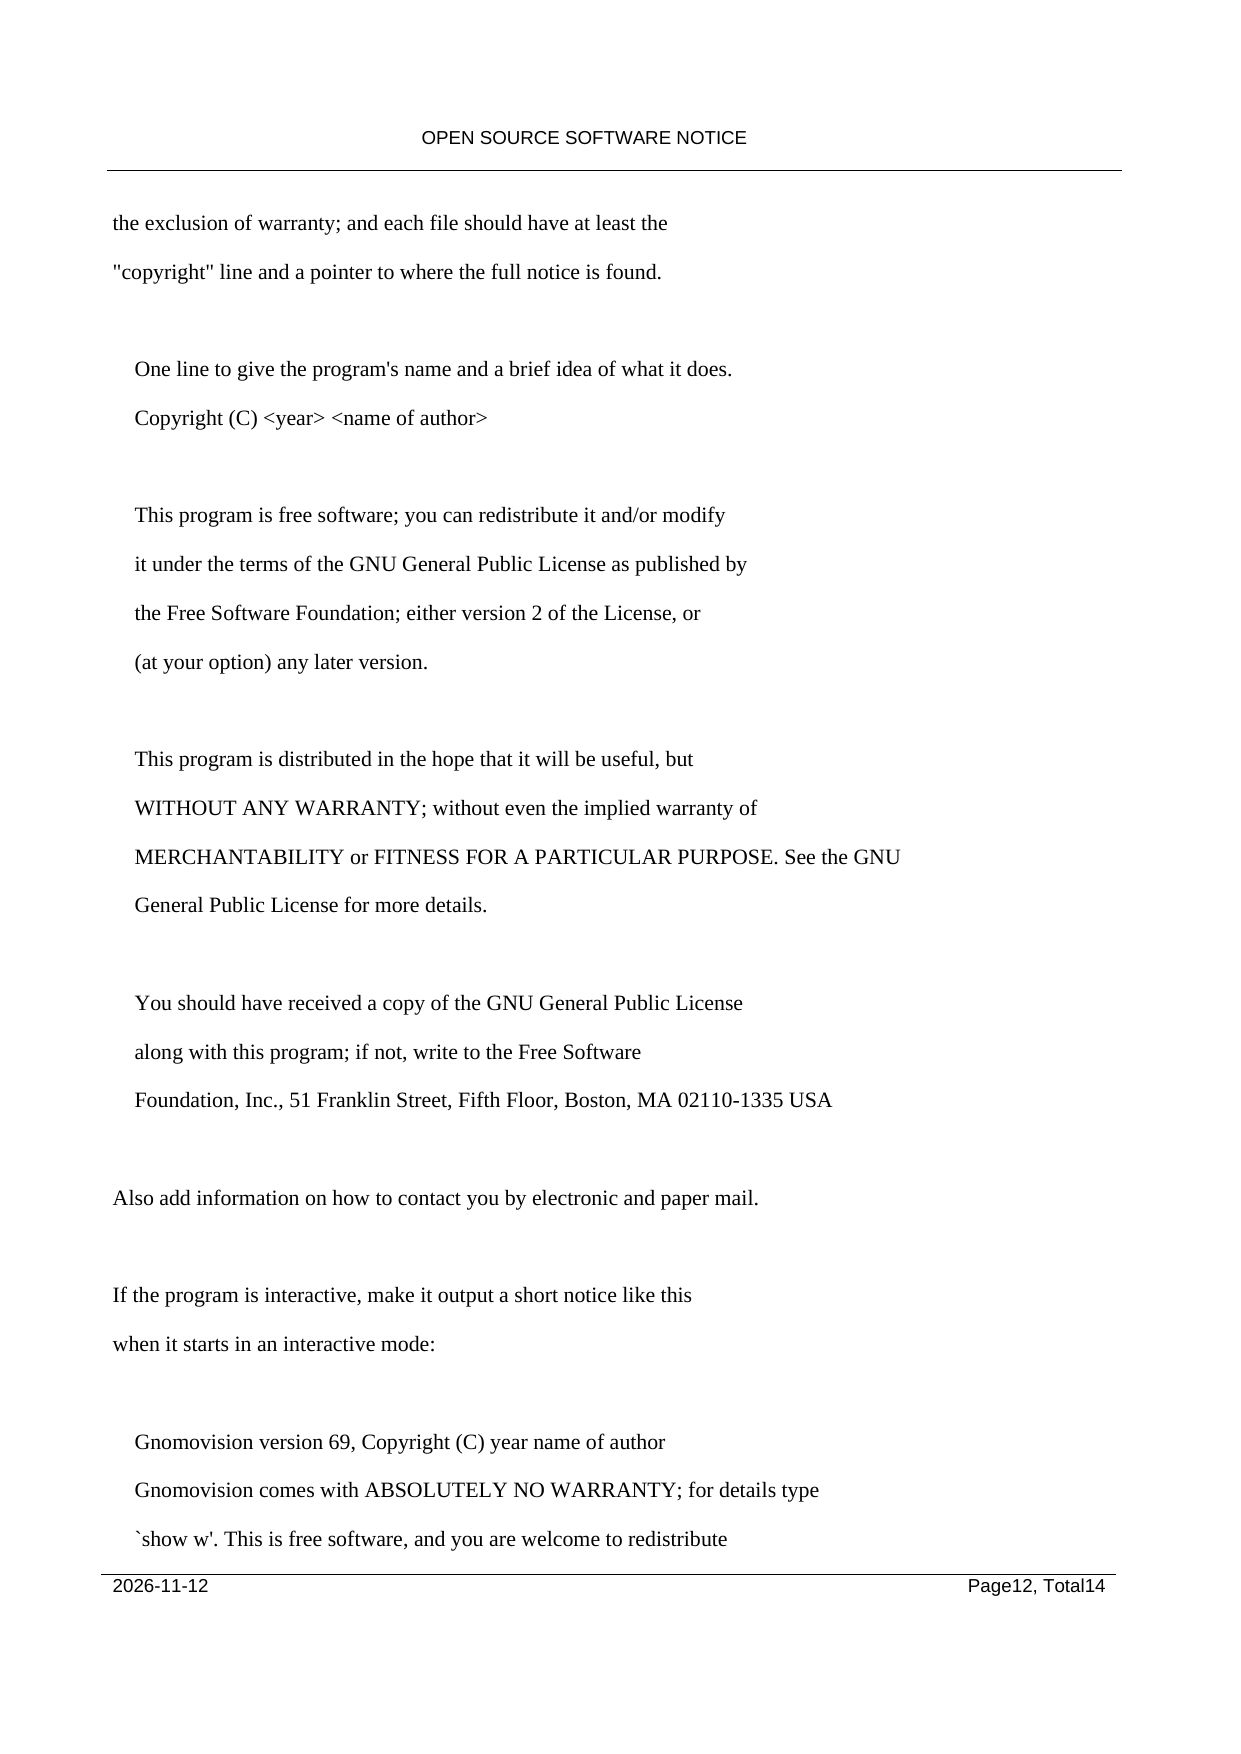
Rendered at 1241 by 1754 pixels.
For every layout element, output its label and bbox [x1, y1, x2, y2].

text [112, 206, 1128, 1555]
